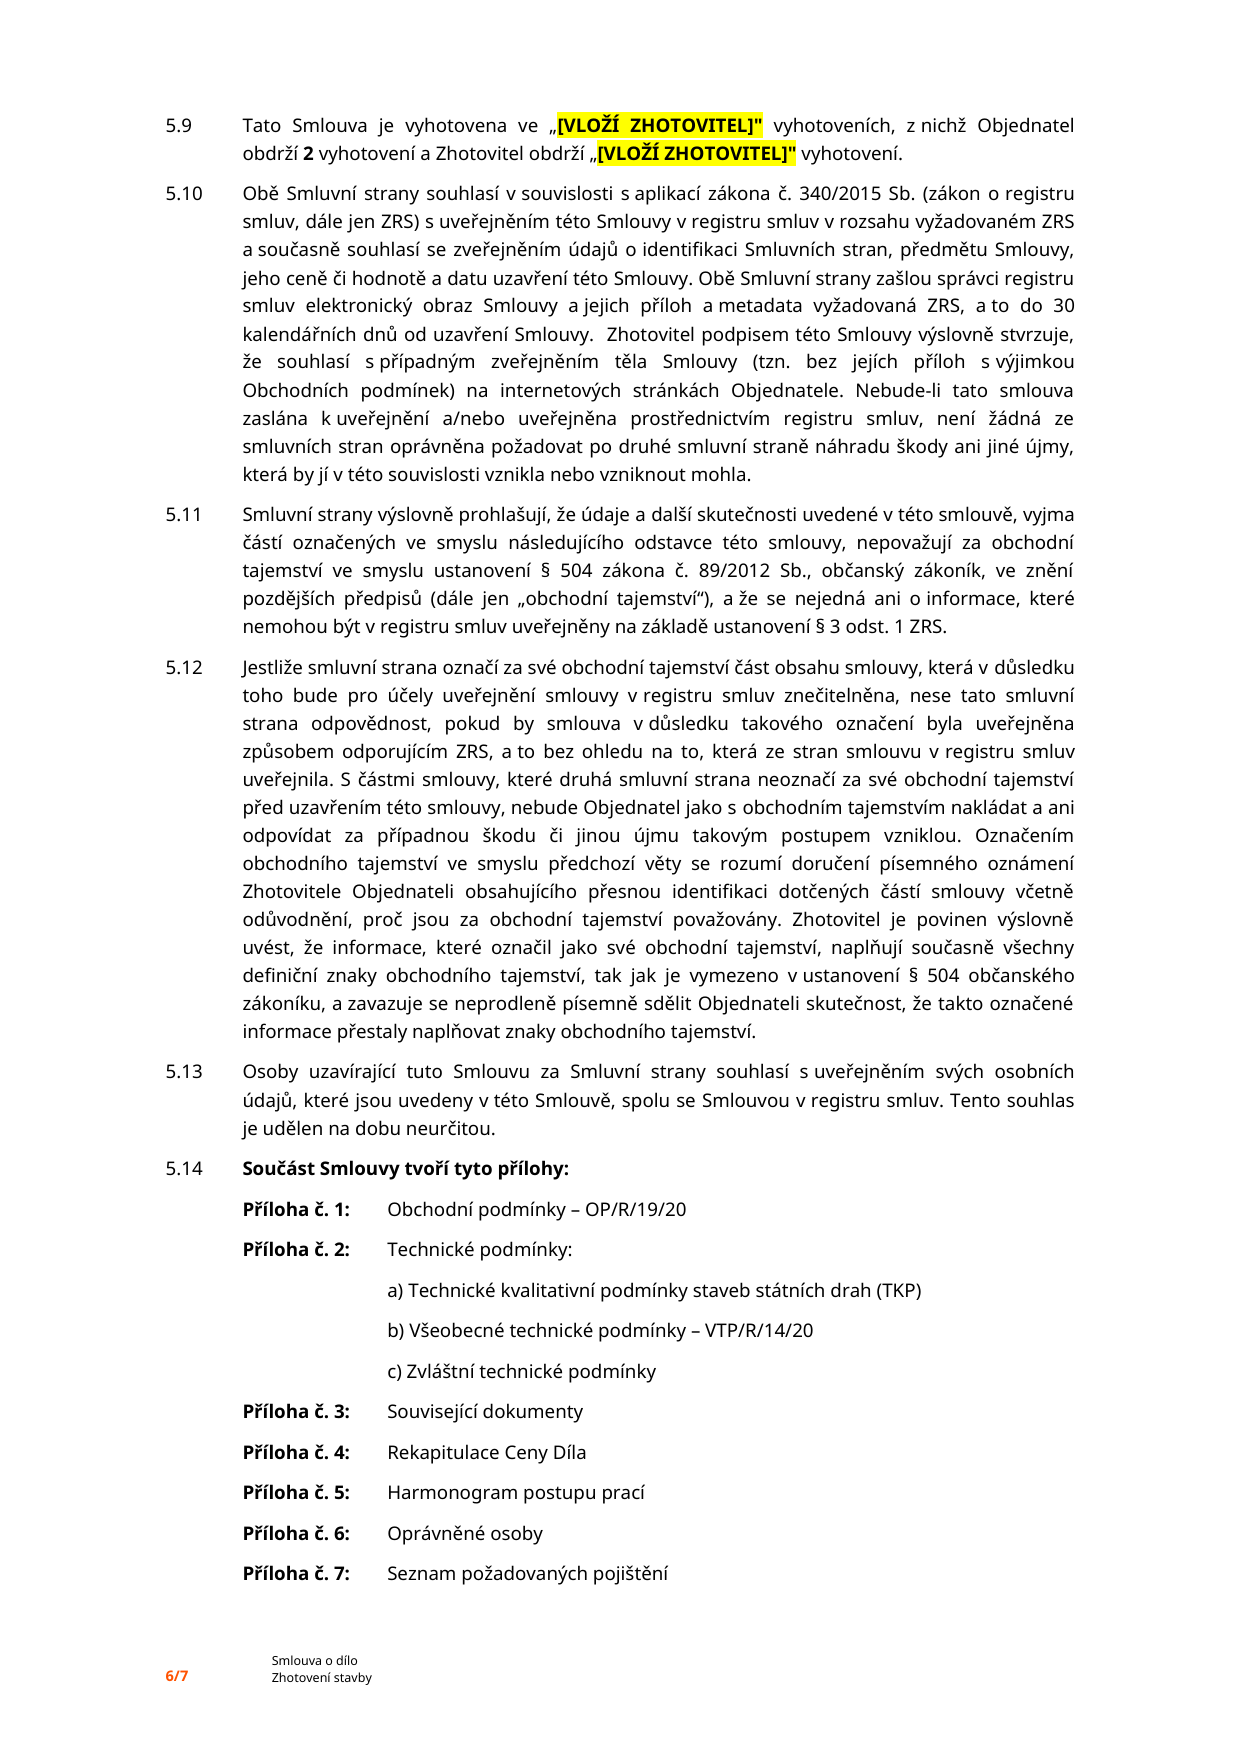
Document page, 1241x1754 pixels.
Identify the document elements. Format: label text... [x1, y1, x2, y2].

text Příloha č. 2: Technické podmínky: [242, 1236, 1075, 1262]
text Příloha č. 5: Harmonogram postupu prací [242, 1479, 1075, 1505]
text Příloha č. 6: Oprávněné osoby [242, 1520, 1075, 1546]
text Příloha č. 4: Rekapitulace Ceny Díla [242, 1439, 1075, 1464]
text Příloha č. 7: Seznam požadovaných pojištění [242, 1561, 1075, 1586]
text Příloha č. 1: Obchodní podmínky – OP/R/19/20 [242, 1196, 1075, 1221]
text Součást Smlouvy tvoří tyto přílohy: [165, 1155, 1075, 1181]
text Tato Smlouva je vyhotovena ve „[VLOŽÍ ZHOTOVITEL]" vyhotoveních, z nichž Objednatel obdrží 2 vyhotovení a Zhotovitel obdrží „[VLOŽÍ ZHOTOVITEL]" vyhotovení. [165, 112, 1075, 166]
text Obě Smluvní strany souhlasí v souvislosti s aplikací zákona č. 340/2015 Sb. (zákon o registru smluv, dále jen ZRS) s uveřejněním této Smlouvy v registru smluv v rozsahu vyžadovaném ZRS a současně souhlasí se zveřejněním údajů o identifikaci Smluvních stran, předmětu Smlouvy, jeho ceně či hodnotě a datu uzavření této Smlouvy. Obě Smluvní strany zašlou správci registru smluv elektronický obraz Smlouvy a jejich příloh a metadata vyžadovaná ZRS, a to do 30 kalendářních dnů od uzavření Smlouvy. Zhotovitel podpisem této Smlouvy výslovně stvrzuje, že souhlasí s případným zveřejněním těla Smlouvy (tzn. bez jejích příloh s výjimkou Obchodních podmínek) na internetových stránkách Objednatele. Nebude-li tato smlouva zaslána k uveřejnění a/nebo uveřejněna prostřednictvím registru smluv, není žádná ze smluvních stran oprávněna požadovat po druhé smluvní straně náhradu škody ani jiné újmy, která by jí v této souvislosti vznikla nebo vzniknout mohla. [165, 181, 1075, 486]
text c) Zvláštní technické podmínky [387, 1358, 1075, 1383]
text Jestliže smluvní strana označí za své obchodní tajemství část obsahu smlouvy, která v důsledku toho bude pro účely uveřejnění smlouvy v registru smluv znečitelněna, nese tato smluvní strana odpovědnost, pokud by smlouva v důsledku takového označení byla uveřejněna způsobem odporujícím ZRS, a to bez ohledu na to, která ze stran smlouvu v registru smluv uveřejnila. S částmi smlouvy, které druhá smluvní strana neoznačí za své obchodní tajemství před uzavřením této smlouvy, nebude Objednatel jako s obchodním tajemstvím nakládat a ani odpovídat za případnou škodu či jinou újmu takovým postupem vzniklou. Označením obchodního tajemství ve smyslu předchozí věty se rozumí doručení písemného oznámení Zhotovitele Objednateli obsahujícího přesnou identifikaci dotčených částí smlouvy včetně odůvodnění, proč jsou za obchodní tajemství považovány. Zhotovitel je povinen výslovně uvést, že informace, které označil jako své obchodní tajemství, naplňují současně všechny definiční znaky obchodního tajemství, tak jak je vymezeno v ustanovení § 504 občanského zákoníku, a zavazuje se neprodleně písemně sdělit Objednateli skutečnost, že takto označené informace přestaly naplňovat znaky obchodního tajemství. [165, 654, 1075, 1044]
text Příloha č. 3: Související dokumenty [242, 1398, 1075, 1424]
text b) Všeobecné technické podmínky – VTP/R/14/20 [387, 1317, 1075, 1343]
text Smluvní strany výslovně prohlašují, že údaje a další skutečnosti uvedené v této smlouvě, vyjma částí označených ve smyslu následujícího odstavce této smlouvy, nepovažují za obchodní tajemství ve smyslu ustanovení § 504 zákona č. 89/2012 Sb., občanský zákoník, ve znění pozdějších předpisů (dále jen „obchodní tajemství“), a že se nejedná ani o informace, které nemohou být v registru smluv uveřejněny na základě ustanovení § 3 odst. 1 ZRS. [165, 501, 1075, 639]
text Osoby uzavírající tuto Smlouvu za Smluvní strany souhlasí s uveřejněním svých osobních údajů, které jsou uvedeny v této Smlouvě, spolu se Smlouvou v registru smluv. Tento souhlas je udělen na dobu neurčitou. [165, 1059, 1075, 1140]
text a) Technické kvalitativní podmínky staveb státních drah (TKP) [387, 1277, 1075, 1302]
